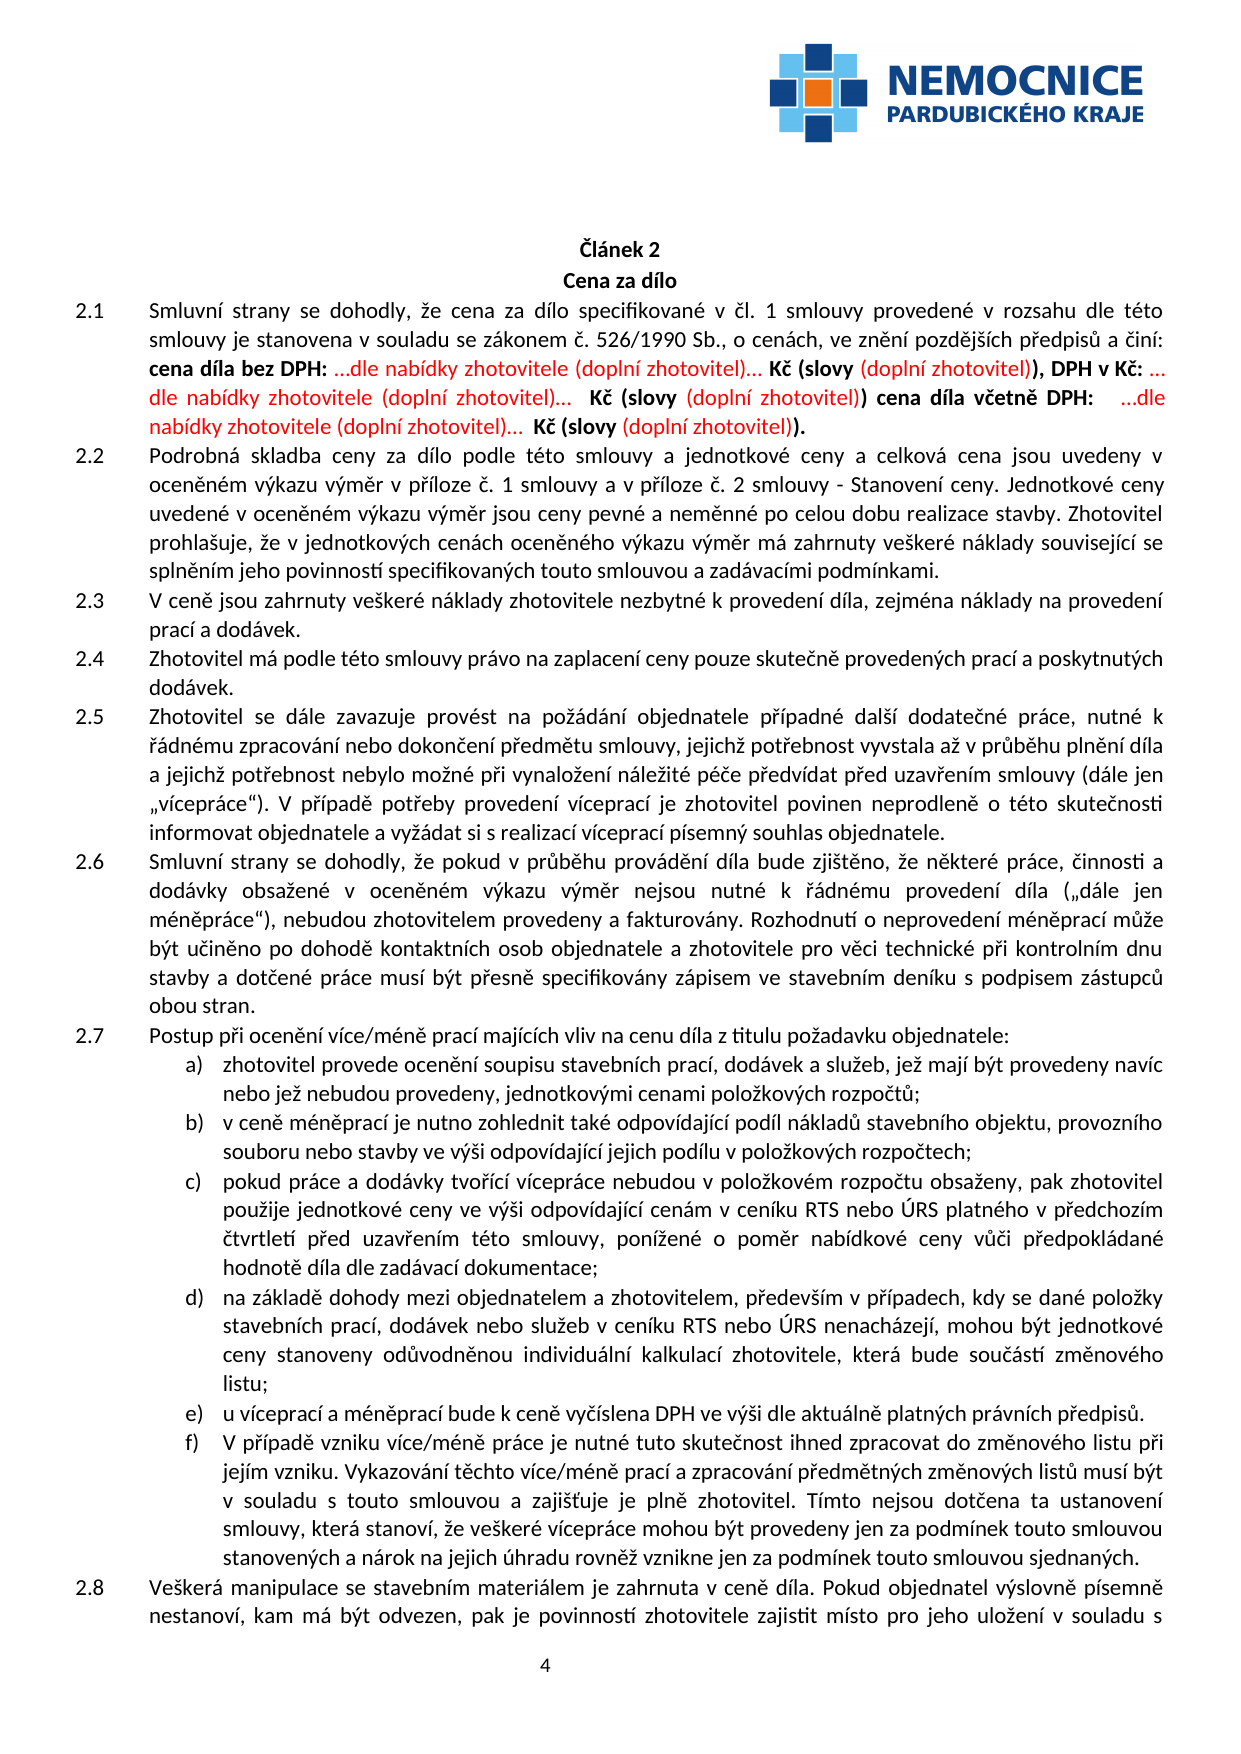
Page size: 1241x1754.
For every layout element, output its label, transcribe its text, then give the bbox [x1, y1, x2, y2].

list pokud práce a dodávky tvořící vícepráce nebudou v položkovém rozpočtu obsaženy, pak zhotovitel použije jednotkové ceny ve výši odpovídající cenám v ceníku RTS nebo ÚRS platného v předchozím čtvrtletí před uzavřením této smlouvy, ponížené o poměr nabídkové ceny vůči předpokládané hodnotě díla dle zadávací dokumentace; [185, 1167, 1165, 1281]
list v ceně méněprací je nutno zohlednit také odpovídající podíl nákladů stavebního objektu, provozního souboru nebo stavby ve výši odpovídající jejich podílu v položkových rozpočtech; [185, 1108, 1165, 1165]
list Zhotovitel má podle této smlouvy právo na zaplacení ceny pouze skutečně provedených prací a poskytnutých dodávek. [75, 644, 1165, 701]
text Cena za dílo [112, 266, 1128, 294]
list Podrobná skladba ceny za dílo podle této smlouvy a jednotkové ceny a celková cena jsou uvedeny v oceněném výkazu výměr v příloze č. 1 smlouvy a v příloze č. 2 smlouvy - Stanovení ceny. Jednotkové ceny uvedené v oceněném výkazu výměr jsou ceny pevné a neměnné po celou dobu realizace stavby. Zhotovitel prohlašuje, že v jednotkových cenách oceněného výkazu výměr má zahrnuty veškeré náklady související se splněním jeho povinností specifikovaných touto smlouvou a zadávacími podmínkami. [75, 441, 1165, 585]
list V ceně jsou zahrnuty veškeré náklady zhotovitele nezbytné k provedení díla, zejména náklady na provedení prací a dodávek. [75, 586, 1165, 643]
list zhotovitel provede ocenění soupisu stavebních prací, dodávek a služeb, jež mají být provedeny navíc nebo jež nebudou provedeny, jednotkovými cenami položkových rozpočtů; [185, 1050, 1165, 1107]
list Zhotovitel se dále zavazuje provést na požádání objednatele případné další dodatečné práce, nutné k řádnému zpracování nebo dokončení předmětu smlouvy, jejichž potřebnost vyvstala až v průběhu plnění díla a jejichž potřebnost nebylo možné při vynaložení náležité péče předvídat před uzavřením smlouvy (dále jen „vícepráce“). V případě potřeby provedení víceprací je zhotovitel povinen neprodleně o této skutečnosti informovat objednatele a vyžádat si s realizací víceprací písemný souhlas objednatele. [75, 702, 1165, 846]
text Článek 2 [112, 235, 1128, 263]
list Smluvní strany se dohodly, že cena za dílo specifikované v čl. 1 smlouvy provedené v rozsahu dle této smlouvy je stanovena v souladu se zákonem č. 526/1990 Sb., o cenách, ve znění pozdějších předpisů a činí: cena díla bez DPH: …dle nabídky zhotovitele (doplní zhotovitel)… Kč (slovy (doplní zhotovitel)), DPH v Kč: …dle nabídky zhotovitele (doplní zhotovitel)… Kč (slovy (doplní zhotovitel)) cena díla včetně DPH: …dle nabídky zhotovitele (doplní zhotovitel)… Kč (slovy (doplní zhotovitel)). [75, 296, 1165, 440]
list na základě dohody mezi objednatelem a zhotovitelem, především v případech, kdy se dané položky stavebních prací, dodávek nebo služeb v ceníku RTS nebo ÚRS nenacházejí, mohou být jednotkové ceny stanoveny odůvodněnou individuální kalkulací zhotovitele, která bude součástí změnového listu; [185, 1283, 1165, 1397]
list Postup při ocenění více/méně prací majících vliv na cenu díla z titulu požadavku objednatele: [75, 1021, 1165, 1049]
list V případě vzniku více/méně práce je nutné tuto skutečnost ihned zpracovat do změnového listu při jejím vzniku. Vykazování těchto více/méně prací a zpracování předmětných změnových listů musí být v souladu s touto smlouvou a zajišťuje je plně zhotovitel. Tímto nejsou dotčena ta ustanovení smlouvy, která stanoví, že veškeré vícepráce mohou být provedeny jen za podmínek touto smlouvou stanovených a nárok na jejich úhradu rovněž vznikne jen za podmínek touto smlouvou sjednaných. [185, 1428, 1165, 1571]
list u víceprací a méněprací bude k ceně vyčíslena DPH ve výši dle aktuálně platných právních předpisů. [185, 1399, 1165, 1427]
list Smluvní strany se dohodly, že pokud v průběhu provádění díla bude zjištěno, že některé práce, činnosti a dodávky obsažené v oceněném výkazu výměr nejsou nutné k řádnému provedení díla („dále jen méněpráce“), nebudou zhotovitelem provedeny a fakturovány. Rozhodnutí o neprovedení méněprací může být učiněno po dohodě kontaktních osob objednatele a zhotovitele pro věci technické při kontrolním dnu stavby a dotčené práce musí být přesně specifikovány zápisem ve stavebním deníku s podpisem zástupců obou stran. [75, 847, 1165, 1019]
picture [768, 42, 1144, 144]
